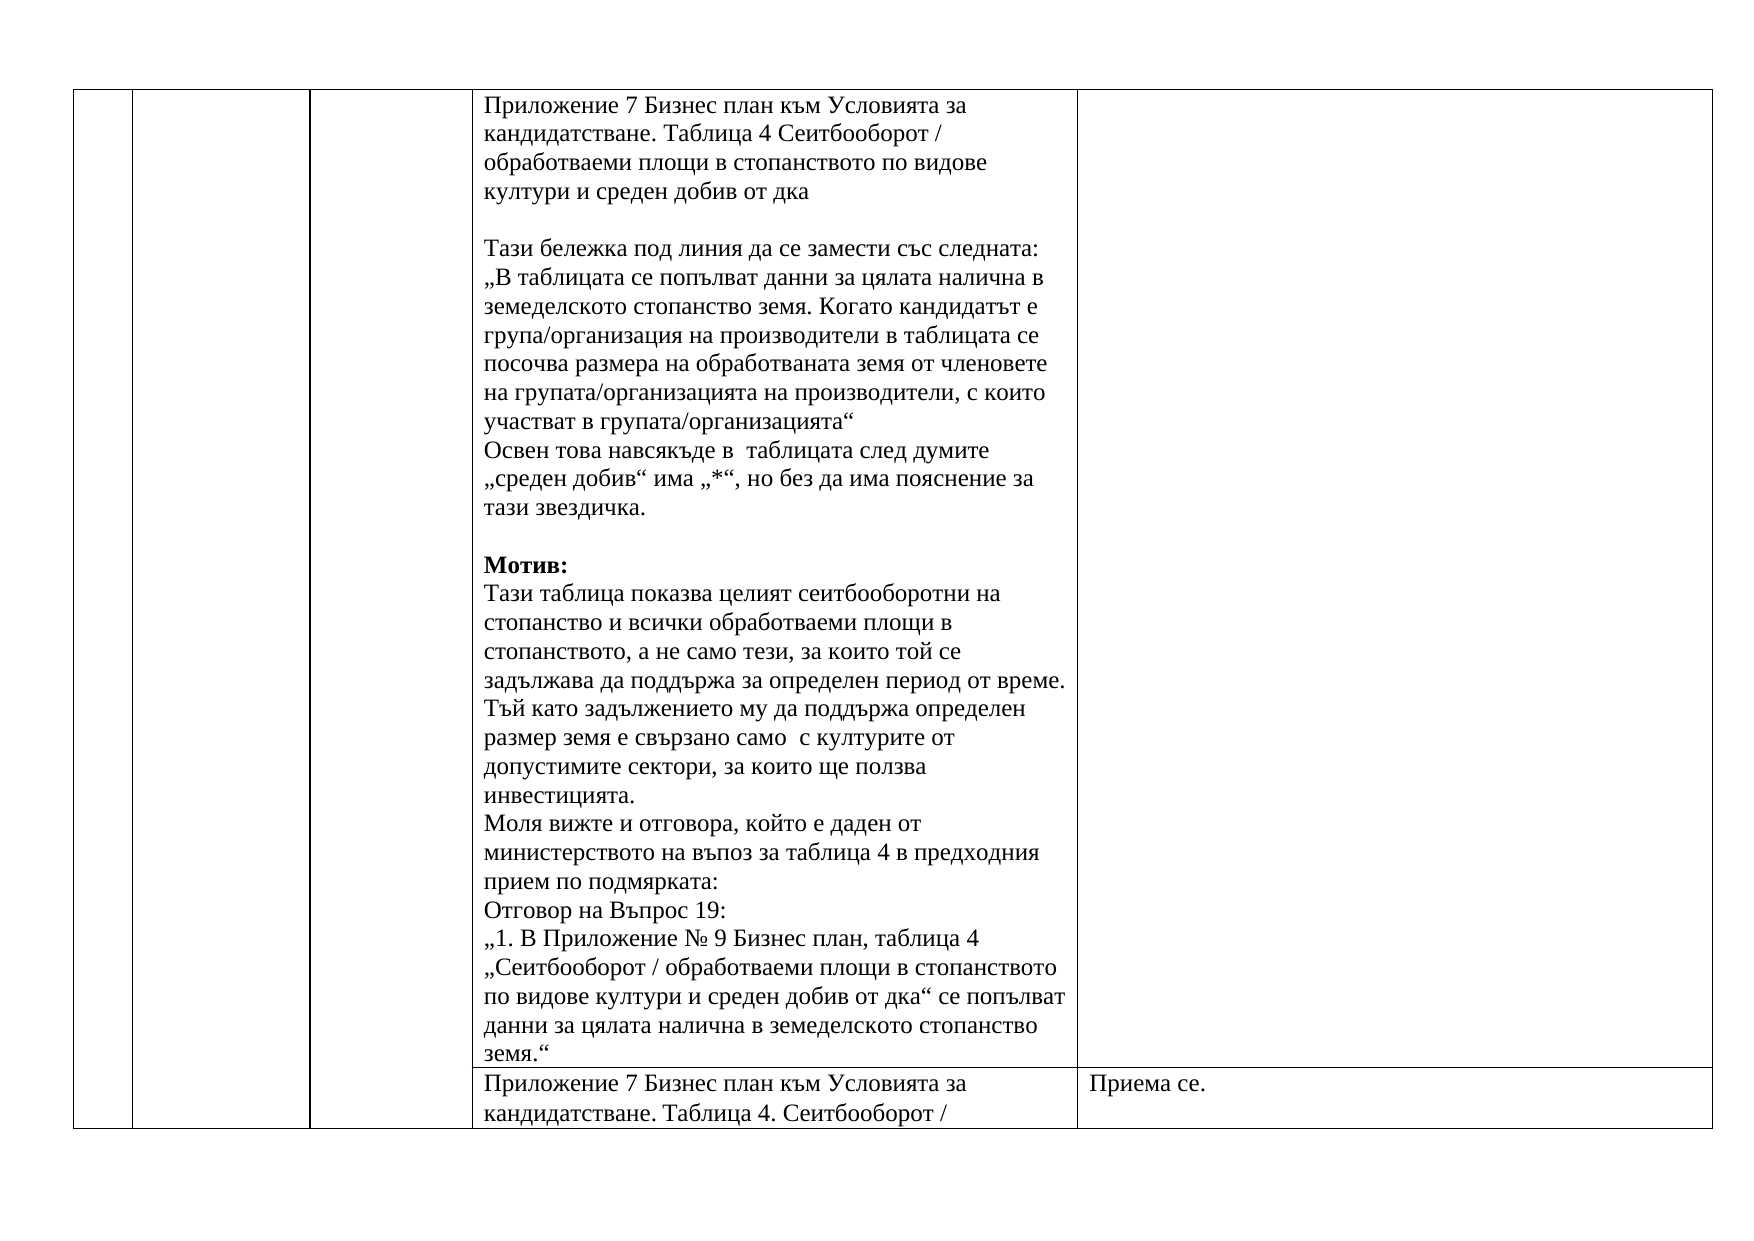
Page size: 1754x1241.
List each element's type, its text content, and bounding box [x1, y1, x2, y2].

table_cell Приема се. [1078, 1068, 1712, 1127]
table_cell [473, 1068, 1077, 1127]
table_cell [1078, 90, 1712, 1067]
